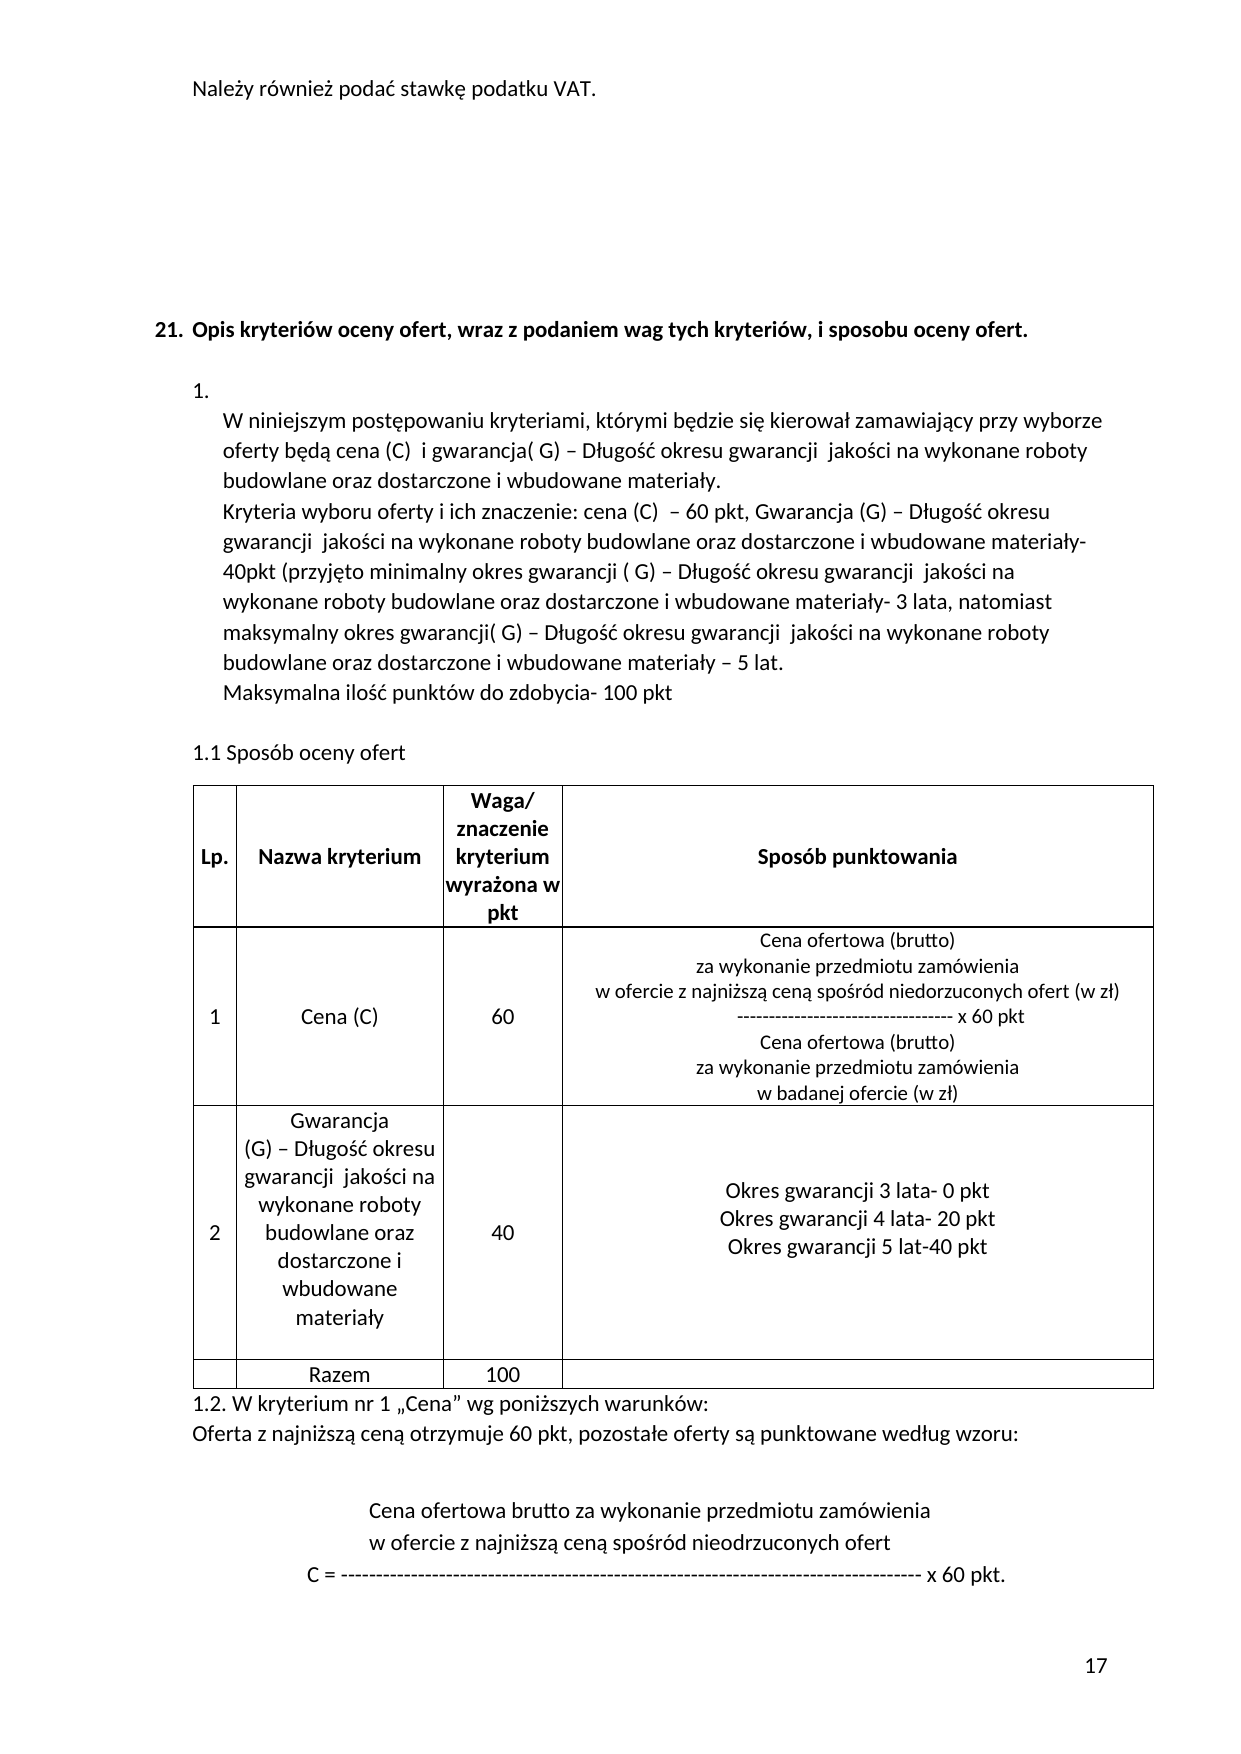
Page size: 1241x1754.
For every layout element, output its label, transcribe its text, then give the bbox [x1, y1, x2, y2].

table_cell 60 [444, 928, 562, 1105]
table_cell Okres gwarancji 3 lata- 0 pkt Okres gwarancji 4 lata- 20 pkt Okres gwarancji 5 lat-40 pkt [563, 1106, 1153, 1359]
list Opis kryteriów oceny ofert, wraz z podaniem wag tych kryteriów, i sposobu oceny ofert. [154, 316, 1107, 343]
list Kryteria wyboru oferty i ich znaczenie: cena (C) – 60 pkt, Gwarancja (G) – Długość okresu gwarancji jakości na wykonane roboty budowlane oraz dostarczone i wbudowane materiały- 40pkt (przyjęto minimalny okres gwarancji ( G) – Długość okresu gwarancji jakości na wykonane roboty budowlane oraz dostarczone i wbudowane materiały- 3 lata, natomiast maksymalny okres gwarancji( G) – Długość okresu gwarancji jakości na wykonane roboty budowlane oraz dostarczone i wbudowane materiały – 5 lat. [223, 497, 1107, 676]
table_header Lp. [194, 786, 236, 926]
table_header Nazwa kryterium [237, 786, 443, 926]
table_cell 100 [444, 1360, 562, 1388]
table_cell Razem [237, 1360, 443, 1388]
list 1.1 Sposób oceny ofert [192, 738, 1107, 766]
list Oferta z najniższą ceną otrzymuje 60 pkt, pozostałe oferty są punktowane według wzoru: [192, 1419, 1107, 1447]
table_cell Gwarancja (G) – Długość okresu gwarancji jakości na wykonane roboty budowlane oraz dostarczone i wbudowane materiały [237, 1106, 443, 1359]
table_cell Cena ofertowa (brutto) za wykonanie przedmiotu zamówienia w ofercie z najniższą ceną spośród niedorzuconych ofert (w zł) ---------------------------------- x 60 pkt Cena ofertowa (brutto) za wykonanie przedmiotu zamówienia w badanej ofercie (w zł) [563, 928, 1153, 1105]
table_cell 2 [194, 1106, 236, 1359]
table_header Waga/ znaczenie kryterium wyrażona w pkt [444, 786, 562, 926]
table_cell 1 [194, 928, 236, 1105]
list W niniejszym postępowaniu kryteriami, którymi będzie się kierował zamawiający przy wyborze oferty będą cena (C) i gwarancja( G) – Długość okresu gwarancji jakości na wykonane roboty budowlane oraz dostarczone i wbudowane materiały. [223, 406, 1107, 494]
text Cena ofertowa brutto za wykonanie przedmiotu zamówienia [207, 1496, 1107, 1524]
table_header Sposób punktowania [563, 786, 1153, 926]
text C = ----------------------------------------------------------------------------------- x 60 pkt. [207, 1560, 1107, 1588]
table_cell [563, 1360, 1153, 1388]
text w ofercie z najniższą ceną spośród nieodrzuconych ofert [207, 1528, 1107, 1556]
table_cell [194, 1360, 236, 1388]
table_cell 40 [444, 1106, 562, 1359]
list 1. [192, 376, 1107, 404]
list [192, 74, 1107, 102]
list Maksymalna ilość punktów do zdobycia- 100 pkt [223, 678, 1107, 706]
list 1.2. W kryterium nr 1 „Cena” wg poniższych warunków: [192, 1389, 1107, 1417]
table_cell Cena (C) [237, 928, 443, 1105]
